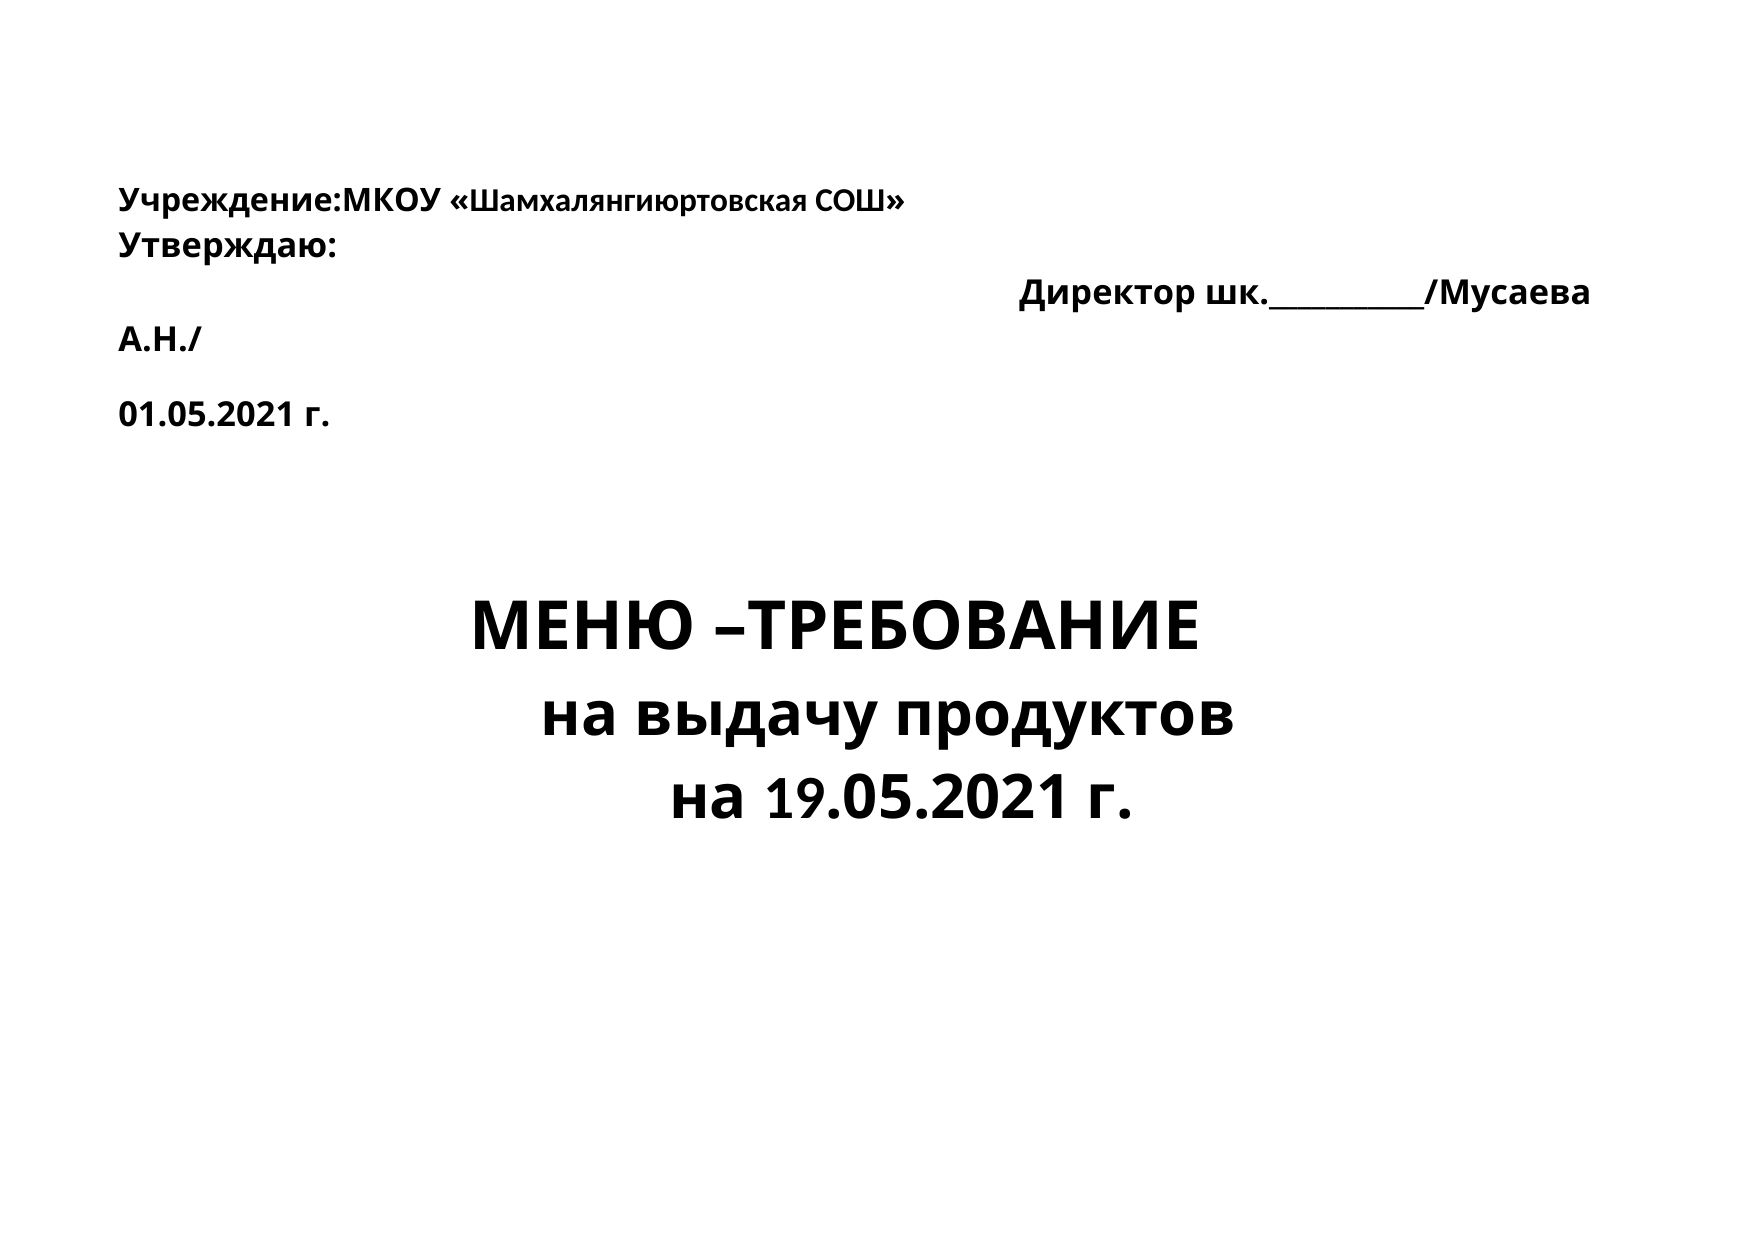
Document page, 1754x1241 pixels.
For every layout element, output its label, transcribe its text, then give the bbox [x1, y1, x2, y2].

text МЕНЮ –ТРЕБОВАНИЕ [118, 577, 1636, 669]
text 01.05.2021 г. [118, 362, 1636, 437]
text на выдачу продуктов [118, 669, 1636, 753]
text на 19.05.2021 г. [118, 753, 1636, 837]
text Учреждение:МКОУ «Шамхалянгиюртовская СОШ» Утверждаю: Директор шк.___________/Мусаева А.Н./ [118, 177, 1636, 362]
